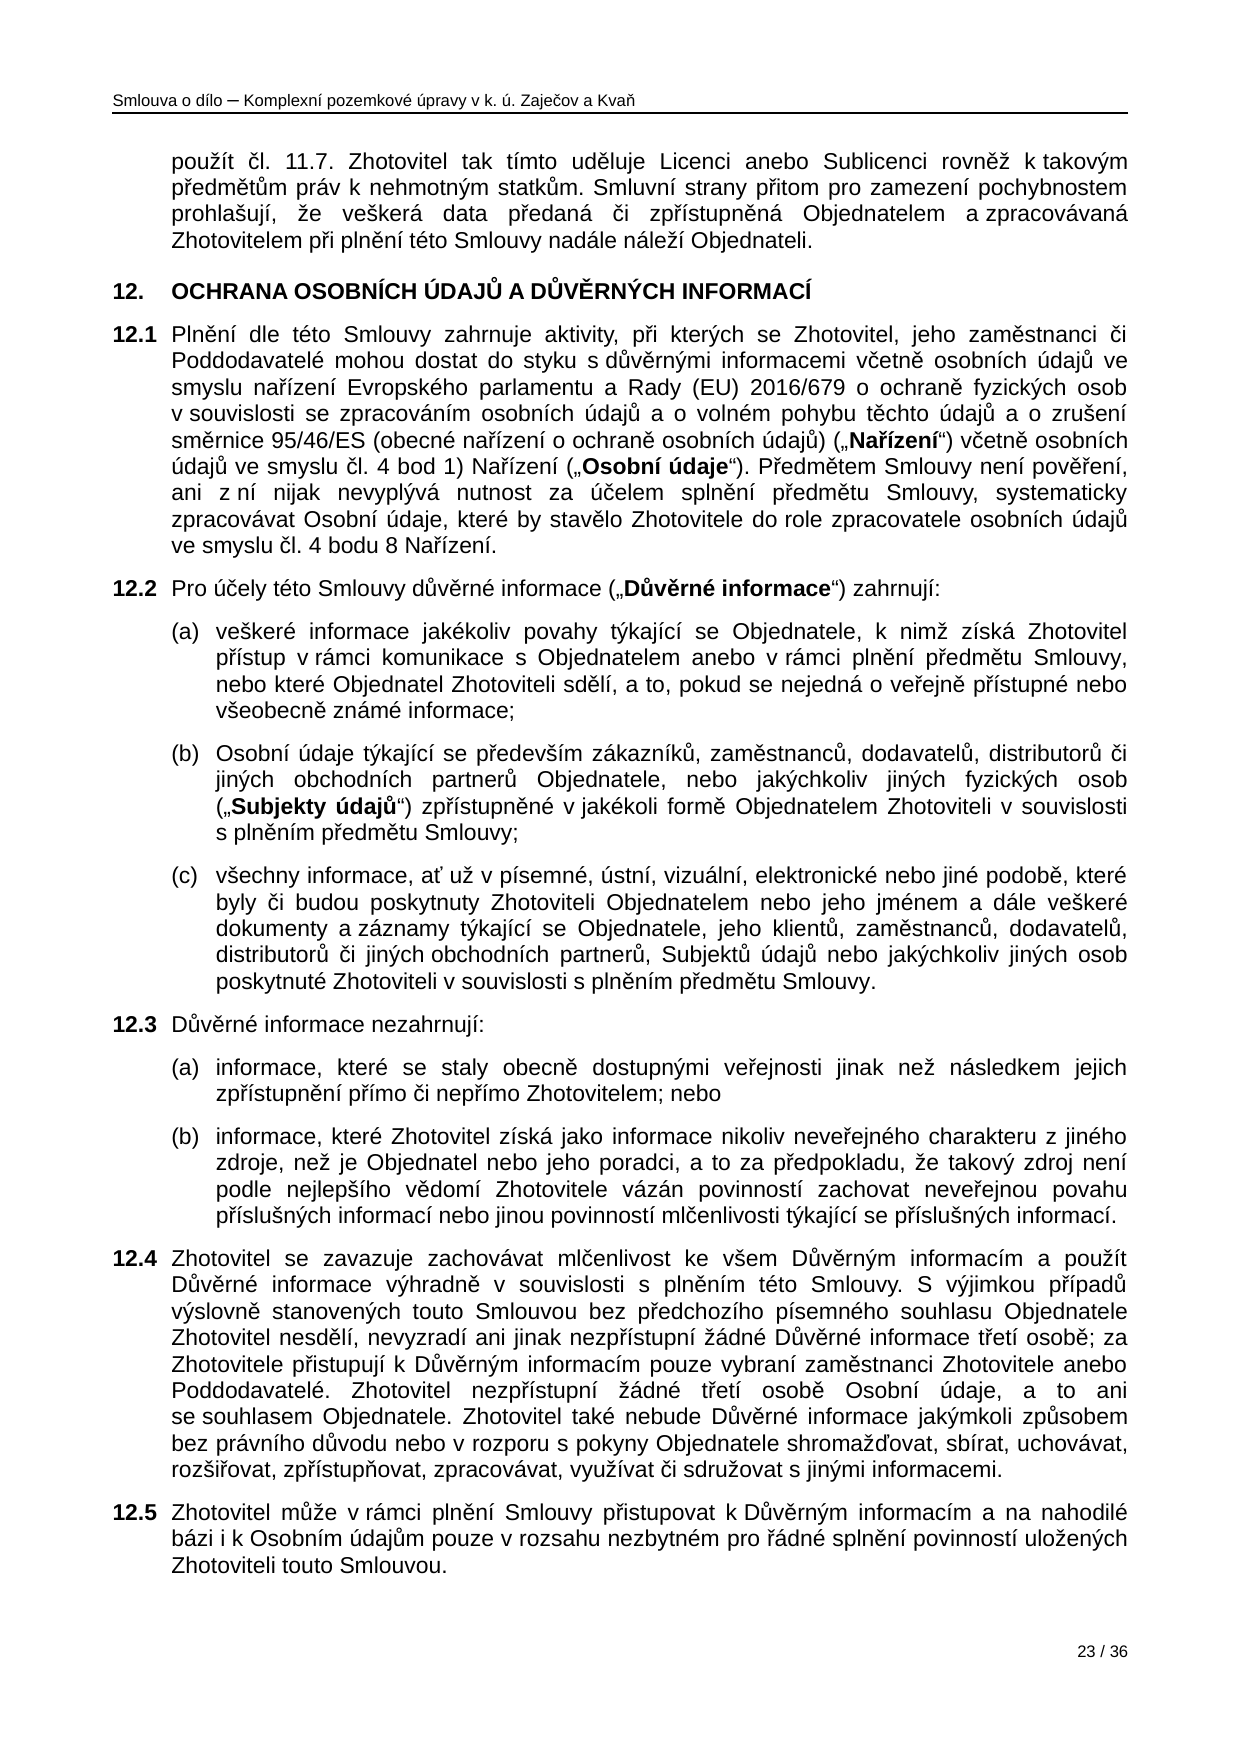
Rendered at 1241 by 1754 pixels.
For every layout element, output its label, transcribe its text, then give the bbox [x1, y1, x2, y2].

text Zhotovitel se zavazuje zachovávat mlčenlivost ke všem Důvěrným informacím a použít Důvěrné informace výhradně v souvislosti s plněním této Smlouvy. S výjimkou případů výslovně stanovených touto Smlouvou bez předchozího písemného souhlasu Objednatele Zhotovitel nesdělí, nevyzradí ani jinak nezpřístupní žádné Důvěrné informace třetí osobě; za Zhotovitele přistupují k Důvěrným informacím pouze vybraní zaměstnanci Zhotovitele anebo Poddodavatelé. Zhotovitel nezpřístupní žádné třetí osobě Osobní údaje, a to ani se souhlasem Objednatele. Zhotovitel také nebude Důvěrné informace jakýmkoli způsobem bez právního důvodu nebo v rozporu s pokyny Objednatele shromažďovat, sbírat, uchovávat, rozšiřovat, zpřístupňovat, zpracovávat, využívat či sdružovat s jinými informacemi. [112, 1245, 1128, 1482]
list informace, které se staly obecně dostupnými veřejnosti jinak než následkem jejich zpřístupnění přímo či nepřímo Zhotovitelem; nebo [171, 1054, 1128, 1106]
list veškeré informace jakékoliv povahy týkající se Objednatele, k nimž získá Zhotovitel přístup v rámci komunikace s Objednatelem anebo v rámci plnění předmětu Smlouvy, nebo které Objednatel Zhotoviteli sdělí, a to, pokud se nejedná o veřejně přístupné nebo všeobecně známé informace; [171, 618, 1128, 723]
text Osobní údaje týkající se především zákazníků, zaměstnanců, dodavatelů, distributorů či jiných obchodních partnerů Objednatele, nebo jakýchkoliv jiných fyzických osob („Subjekty údajů“) zpřístupněné v jakékoli formě Objednatelem Zhotoviteli v souvislosti s plněním předmětu Smlouvy; [171, 740, 1128, 846]
text Pro účely této Smlouvy důvěrné informace („Důvěrné informace“) zahrnují: [112, 575, 1128, 601]
text Ochrana osobních údajů a Důvěrných informací [112, 278, 1128, 304]
text Zhotovitel může v rámci plnění Smlouvy přistupovat k Důvěrným informacím a na nahodilé bázi i k Osobním údajům pouze v rozsahu nezbytném pro řádné splnění povinností uložených Zhotoviteli touto Smlouvou. [112, 1499, 1128, 1578]
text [112, 148, 1128, 253]
text všechny informace, ať už v písemné, ústní, vizuální, elektronické nebo jiné podobě, které byly či budou poskytnuty Zhotoviteli Objednatelem nebo jeho jménem a dále veškeré dokumenty a záznamy týkající se Objednatele, jeho klientů, zaměstnanců, dodavatelů, distributorů či jiných obchodních partnerů, Subjektů údajů nebo jakýchkoliv jiných osob poskytnuté Zhotoviteli v souvislosti s plněním předmětu Smlouvy. [171, 862, 1128, 994]
text Důvěrné informace nezahrnují: [112, 1011, 1128, 1037]
text Plnění dle této Smlouvy zahrnuje aktivity, při kterých se Zhotovitel, jeho zaměstnanci či Poddodavatelé mohou dostat do styku s důvěrnými informacemi včetně osobních údajů ve smyslu nařízení Evropského parlamentu a Rady (EU) 2016/679 o ochraně fyzických osob v souvislosti se zpracováním osobních údajů a o volném pohybu těchto údajů a o zrušení směrnice 95/46/ES (obecné nařízení o ochraně osobních údajů) („Nařízení“) včetně osobních údajů ve smyslu čl. 4 bod 1) Nařízení („Osobní údaje“). Předmětem Smlouvy není pověření, ani z ní nijak nevyplývá nutnost za účelem splnění předmětu Smlouvy, systematicky zpracovávat Osobní údaje, které by stavělo Zhotovitele do role zpracovatele osobních údajů ve smyslu čl. 4 bodu 8 Nařízení. [112, 321, 1128, 558]
list informace, které Zhotovitel získá jako informace nikoliv neveřejného charakteru z jiného zdroje, než je Objednatel nebo jeho poradci, a to za předpokladu, že takový zdroj není podle nejlepšího vědomí Zhotovitele vázán povinností zachovat neveřejnou povahu příslušných informací nebo jinou povinností mlčenlivosti týkající se příslušných informací. [171, 1123, 1128, 1228]
